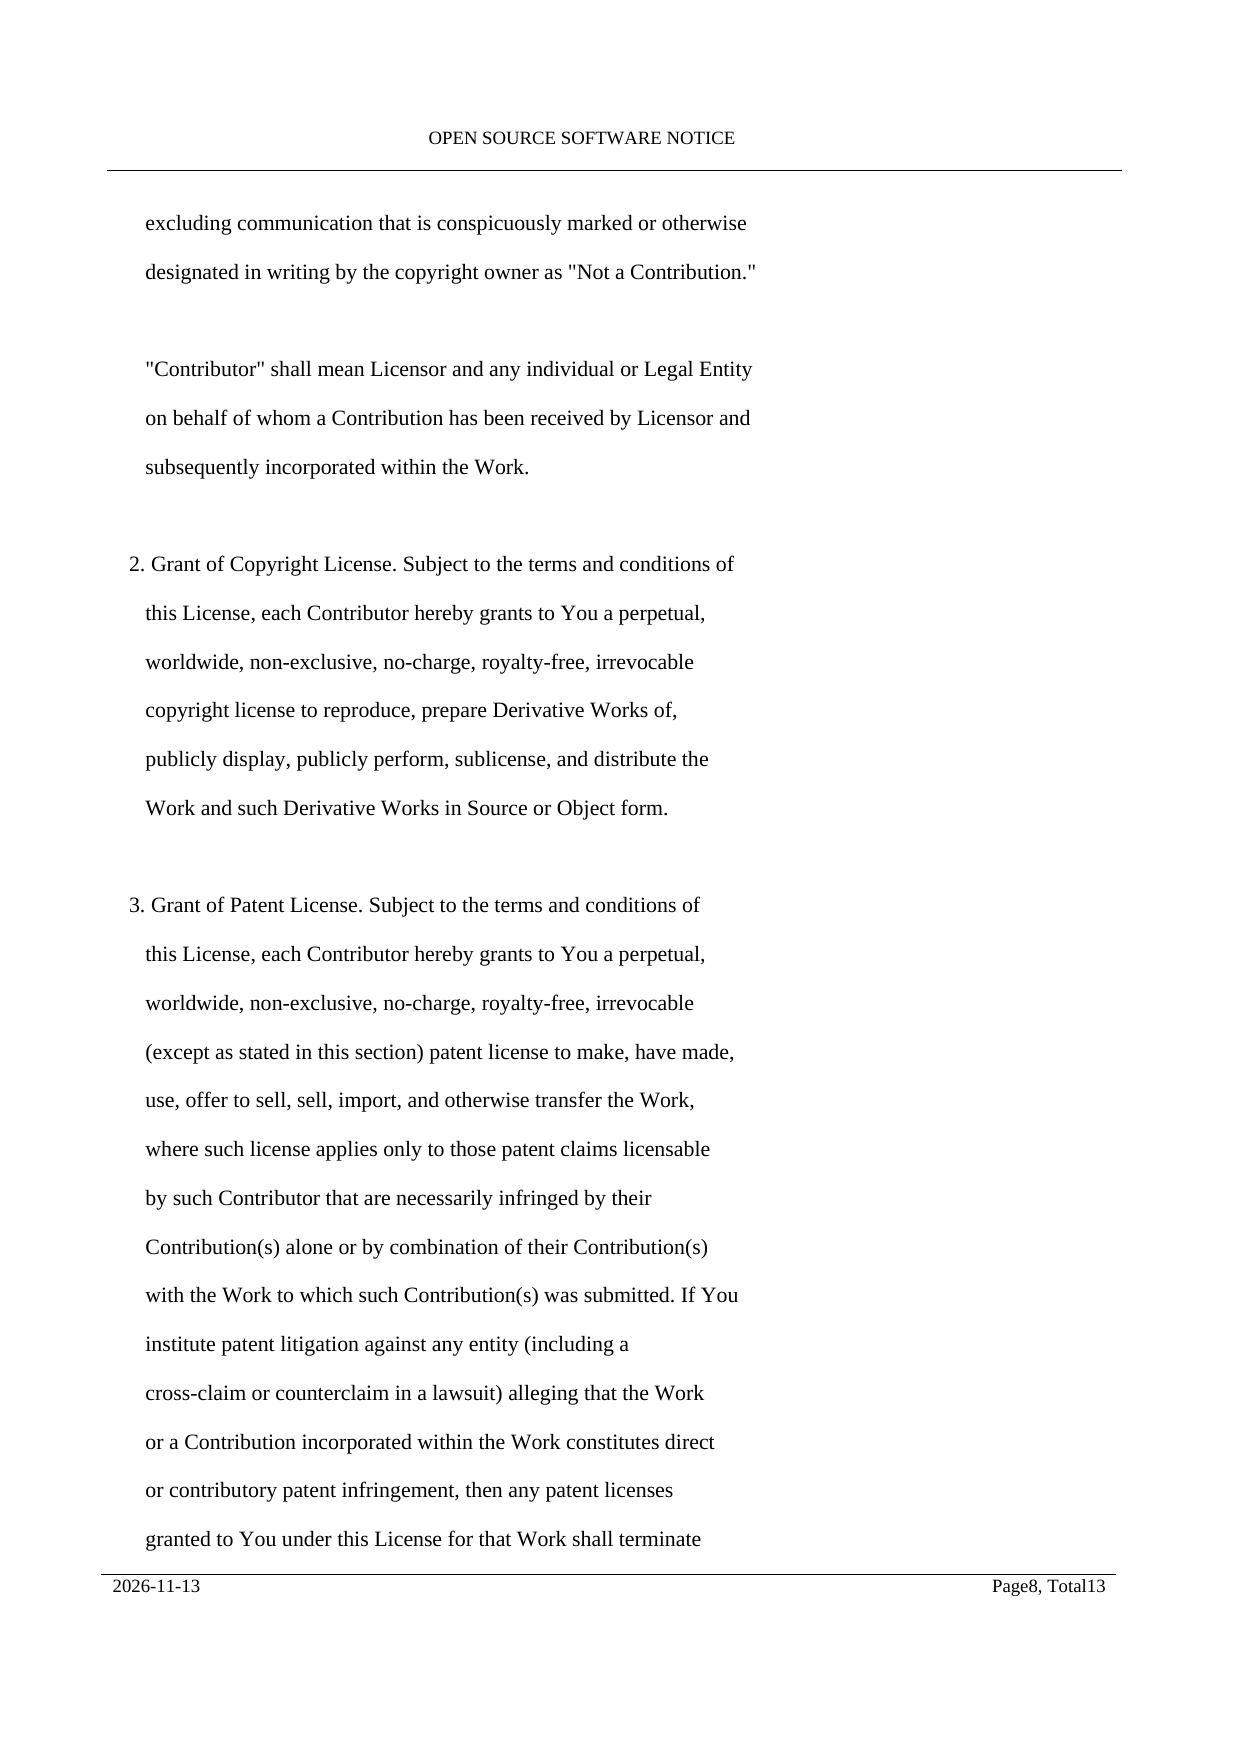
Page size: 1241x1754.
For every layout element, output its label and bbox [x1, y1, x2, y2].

text [112, 206, 1128, 1555]
